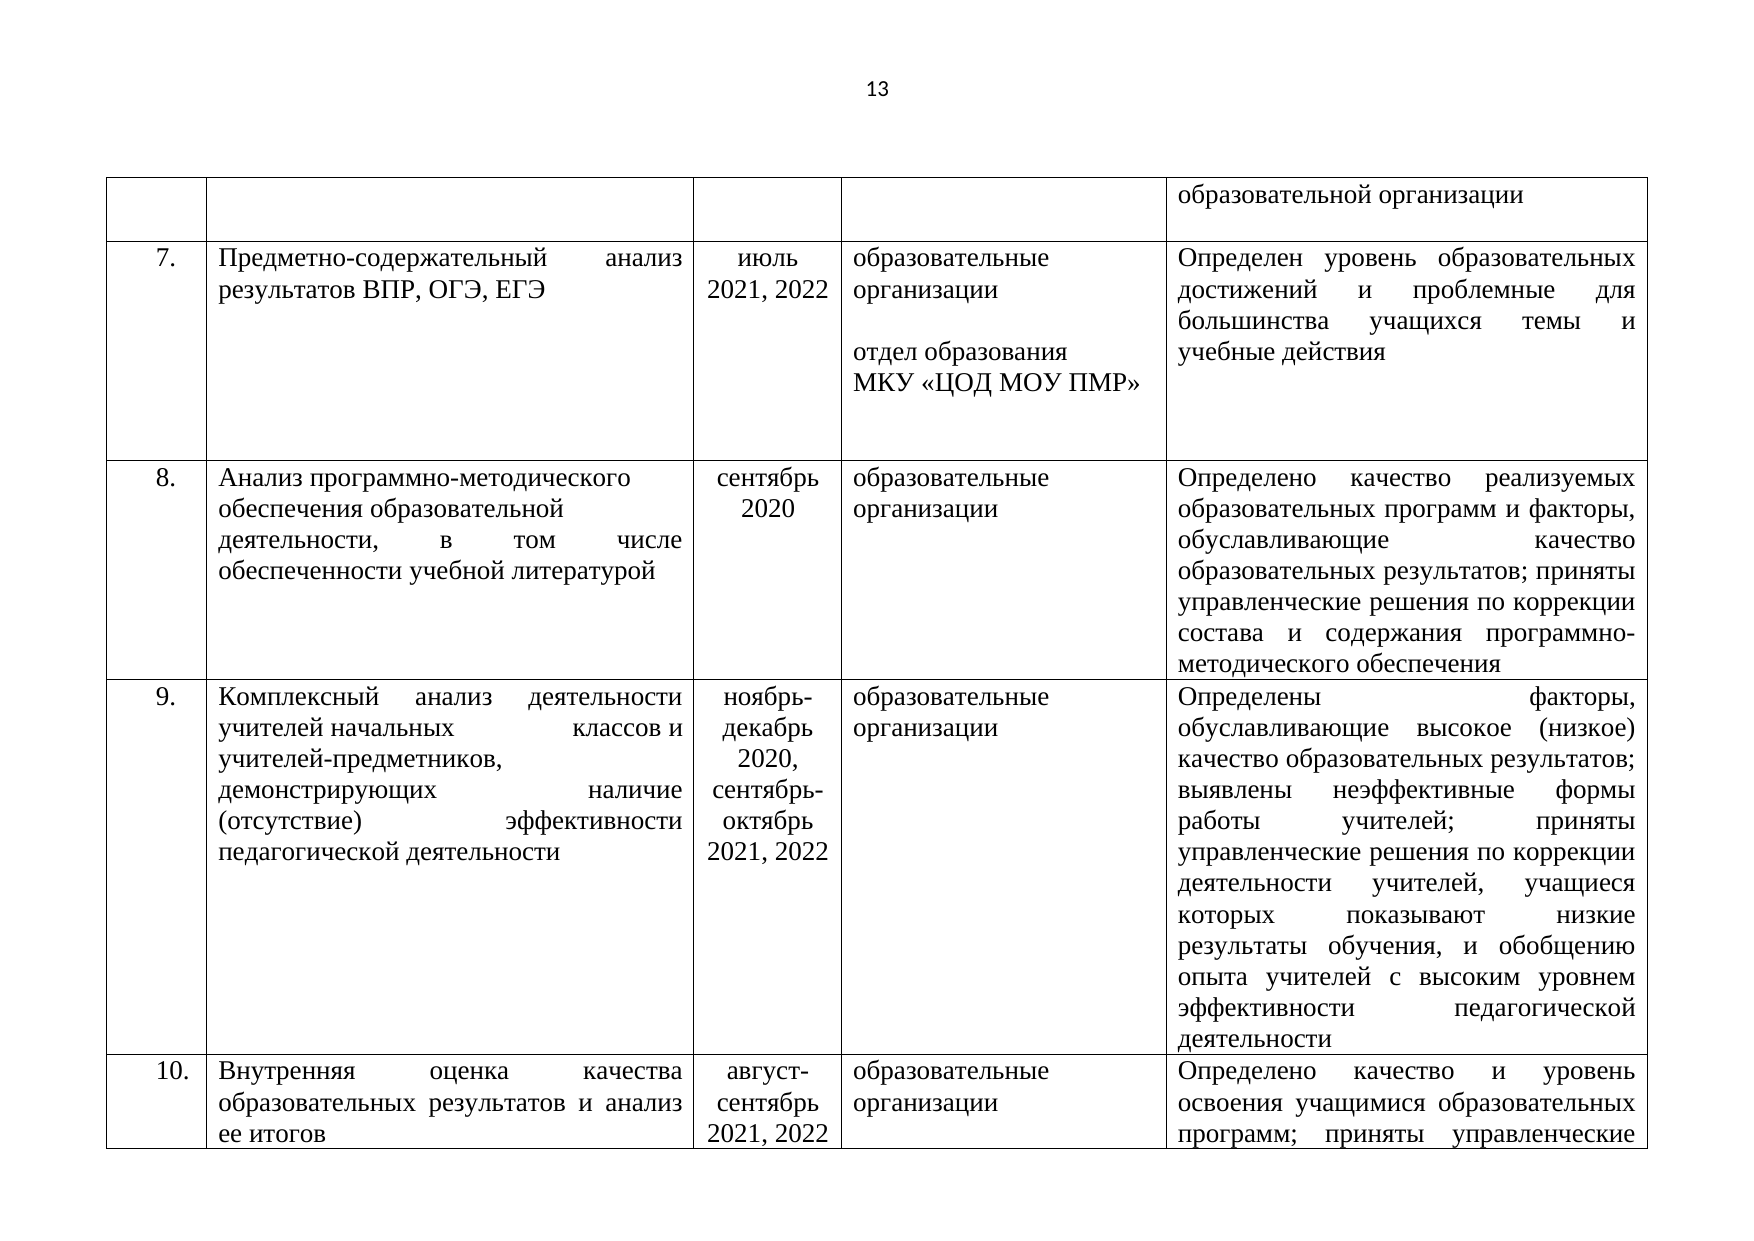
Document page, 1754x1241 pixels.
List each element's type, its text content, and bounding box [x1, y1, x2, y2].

table_cell образовательные организации отдел образования МКУ «ЦОД МОУ ПМР» [842, 242, 1166, 459]
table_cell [842, 1055, 1166, 1148]
table_cell Анализ программно-методического обеспечения образовательной деятельности, в том числе обеспеченности учебной литературой [207, 461, 693, 679]
table_cell июль 2021, 2022 [694, 242, 841, 459]
table_cell ноябрь-декабрь 2020, сентябрь-октябрь 2021, 2022 [694, 680, 841, 1053]
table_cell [207, 1055, 693, 1148]
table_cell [694, 1055, 841, 1148]
table_cell [107, 461, 206, 679]
table_cell [107, 680, 206, 1053]
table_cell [1167, 1055, 1647, 1148]
table_cell Комплексный анализ деятельности учителей начальных классов и учителей-предметников, демонстрирующих наличие (отсутствие) эффективности педагогической деятельности [207, 680, 693, 1053]
table_cell Определены факторы, обуславливающие высокое (низкое) качество образовательных результатов; выявлены неэффективные формы работы учителей; приняты управленческие решения по коррекции деятельности учителей, учащиеся которых показывают низкие результаты обучения, и обобщению опыта учителей с высоким уровнем эффективности педагогической деятельности [1167, 680, 1647, 1053]
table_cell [207, 178, 693, 241]
table_cell образовательные организации [842, 680, 1166, 1053]
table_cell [842, 178, 1166, 241]
table_cell [107, 242, 206, 459]
table_cell Определено качество реализуемых образовательных программ и факторы, обуславливающие качество образовательных результатов; приняты управленческие решения по коррекции состава и содержания программно-методического обеспечения [1167, 461, 1647, 679]
table_cell [107, 1055, 206, 1148]
table_cell Определен уровень образовательных достижений и проблемные для большинства учащихся темы и учебные действия [1167, 242, 1647, 459]
table_cell Предметно-содержательный анализ результатов ВПР, ОГЭ, ЕГЭ [207, 242, 693, 459]
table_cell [1167, 178, 1647, 241]
table_cell сентябрь 2020 [694, 461, 841, 679]
table_cell образовательные организации [842, 461, 1166, 679]
table_cell [107, 178, 206, 241]
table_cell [694, 178, 841, 241]
